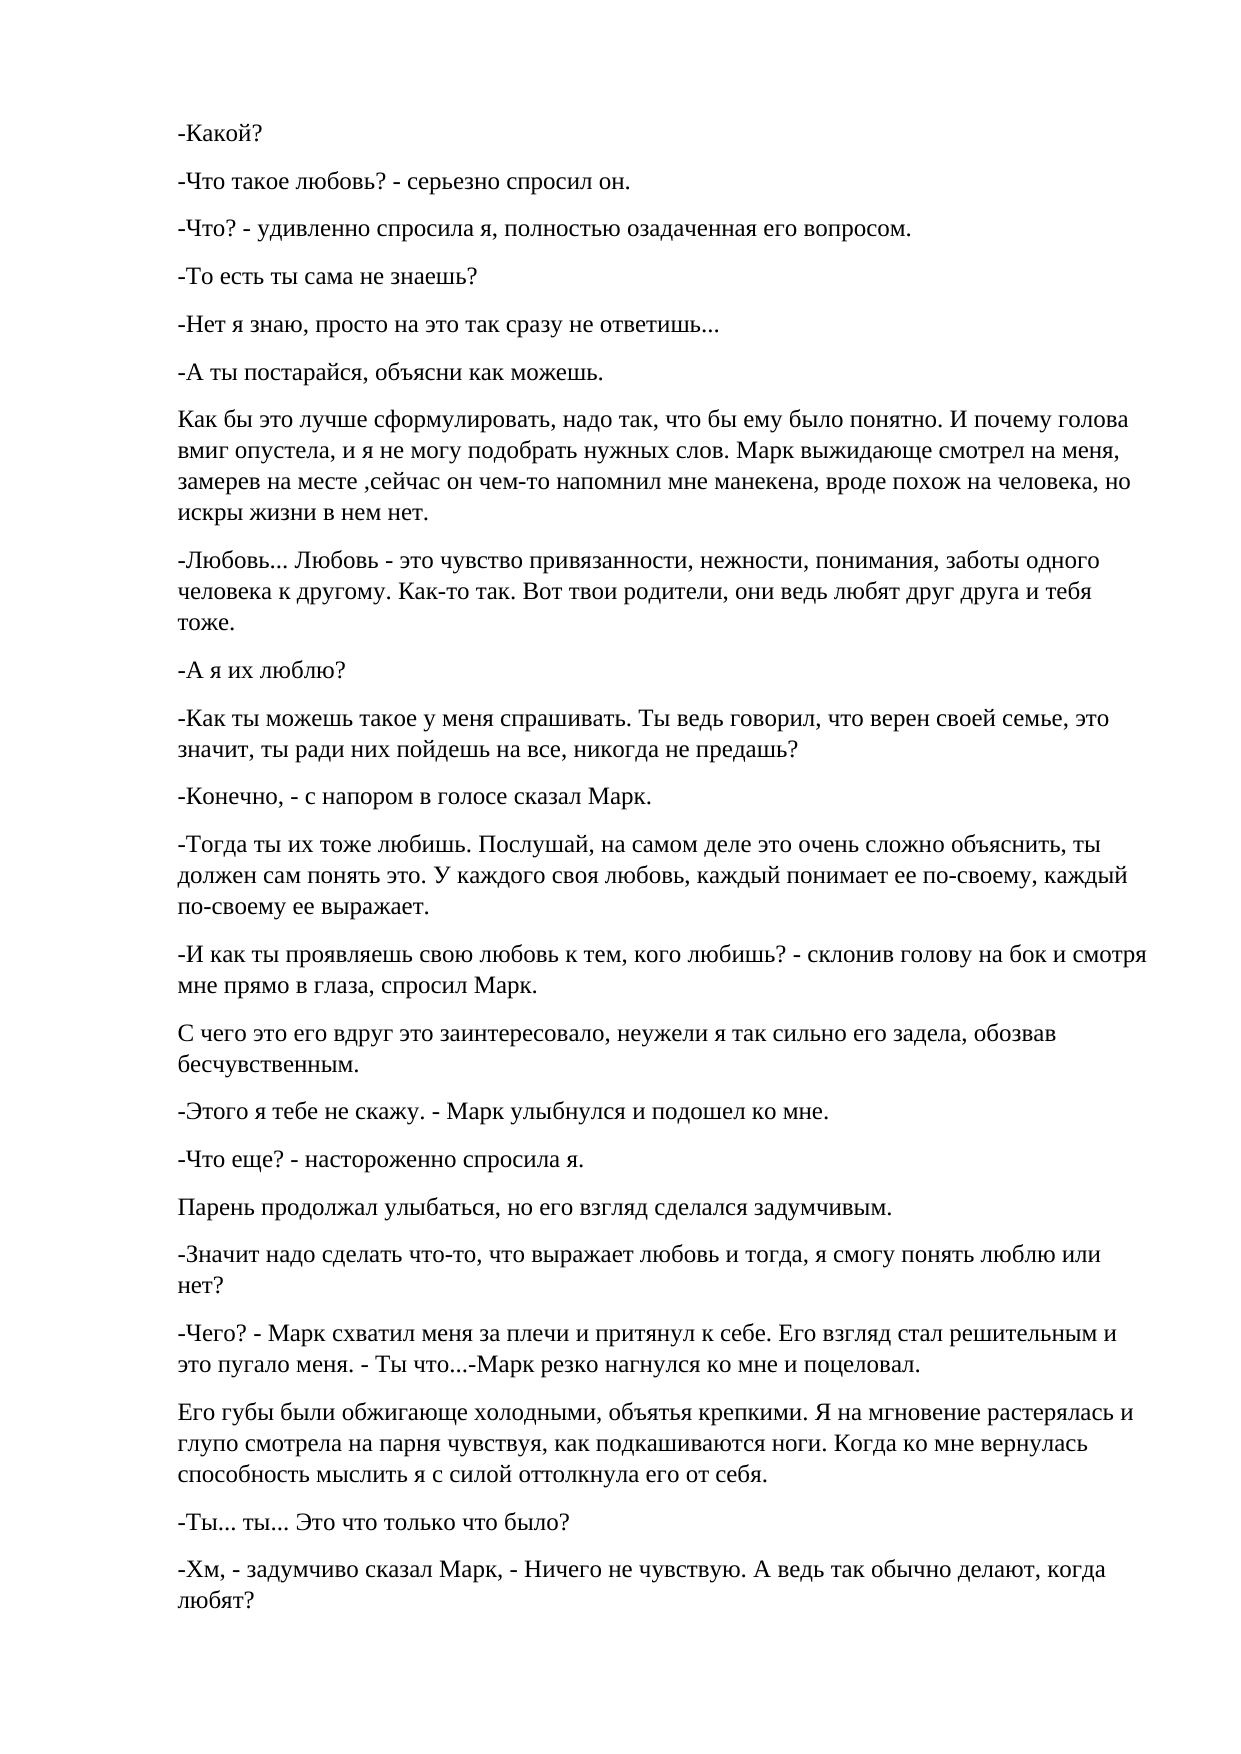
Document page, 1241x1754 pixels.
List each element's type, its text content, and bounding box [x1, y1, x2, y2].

text -Хм, - задумчиво сказал Марк, - Ничего не чувствую. А ведь так обычно делают, когда любят? [177, 1554, 1152, 1614]
text -Что еще? - настороженно спросила я. [177, 1144, 1152, 1173]
text -А я их люблю? [177, 655, 1152, 684]
text -Конечно, - с напором в голосе сказал Марк. [177, 781, 1152, 810]
text -Значит надо сделать что-то, что выражает любовь и тогда, я смогу понять люблю или нет? [177, 1239, 1152, 1299]
text -Ты... ты... Это что только что было? [177, 1507, 1152, 1536]
text -Какой? [177, 118, 1152, 147]
text -Нет я знаю, просто на это так сразу не ответишь... [177, 309, 1152, 338]
text -А ты постарайся, объясни как можешь. [177, 357, 1152, 385]
text С чего это его вдруг это заинтересовало, неужели я так сильно его задела, обозвав бесчувственным. [177, 1018, 1152, 1077]
text -Этого я тебе не скажу. - Марк улыбнулся и подошел ко мне. [177, 1096, 1152, 1125]
text -Как ты можешь такое у меня спрашивать. Ты ведь говорил, что верен своей семье, это значит, ты ради них пойдешь на все, никогда не предашь? [177, 703, 1152, 762]
text -Тогда ты их тоже любишь. Послушай, на самом деле это очень сложно объяснить, ты должен сам понять это. У каждого своя любовь, каждый понимает ее по-своему, каждый по-своему ее выражает. [177, 829, 1152, 920]
text -То есть ты сама не знаешь? [177, 261, 1152, 290]
text Парень продолжал улыбаться, но его взгляд сделался задумчивым. [177, 1192, 1152, 1221]
text -Что? - удивленно спросила я, полностью озадаченная его вопросом. [177, 213, 1152, 242]
text Его губы были обжигающе холодными, объятья крепкими. Я на мгновение растерялась и глупо смотрела на парня чувствуя, как подкашиваются ноги. Когда ко мне вернулась способность мыслить я с силой оттолкнула его от себя. [177, 1397, 1152, 1488]
text -Любовь... Любовь - это чувство привязанности, нежности, понимания, заботы одного человека к другому. Как-то так. Вот твои родители, они ведь любят друг друга и тебя тоже. [177, 545, 1152, 636]
text Как бы это лучше сформулировать, надо так, что бы ему было понятно. И почему голова вмиг опустела, и я не могу подобрать нужных слов. Марк выжидающе смотрел на меня, замерев на месте ,сейчас он чем-то напомнил мне манекена, вроде похож на человека, но искры жизни в нем нет. [177, 404, 1152, 526]
text -Чего? - Марк схватил меня за плечи и притянул к себе. Его взгляд стал решительным и это пугало меня. - Ты что...-Марк резко нагнулся ко мне и поцеловал. [177, 1318, 1152, 1378]
text -И как ты проявляешь свою любовь к тем, кого любишь? - склонив голову на бок и смотря мне прямо в глаза, спросил Марк. [177, 939, 1152, 999]
text -Что такое любовь? - серьезно спросил он. [177, 166, 1152, 194]
